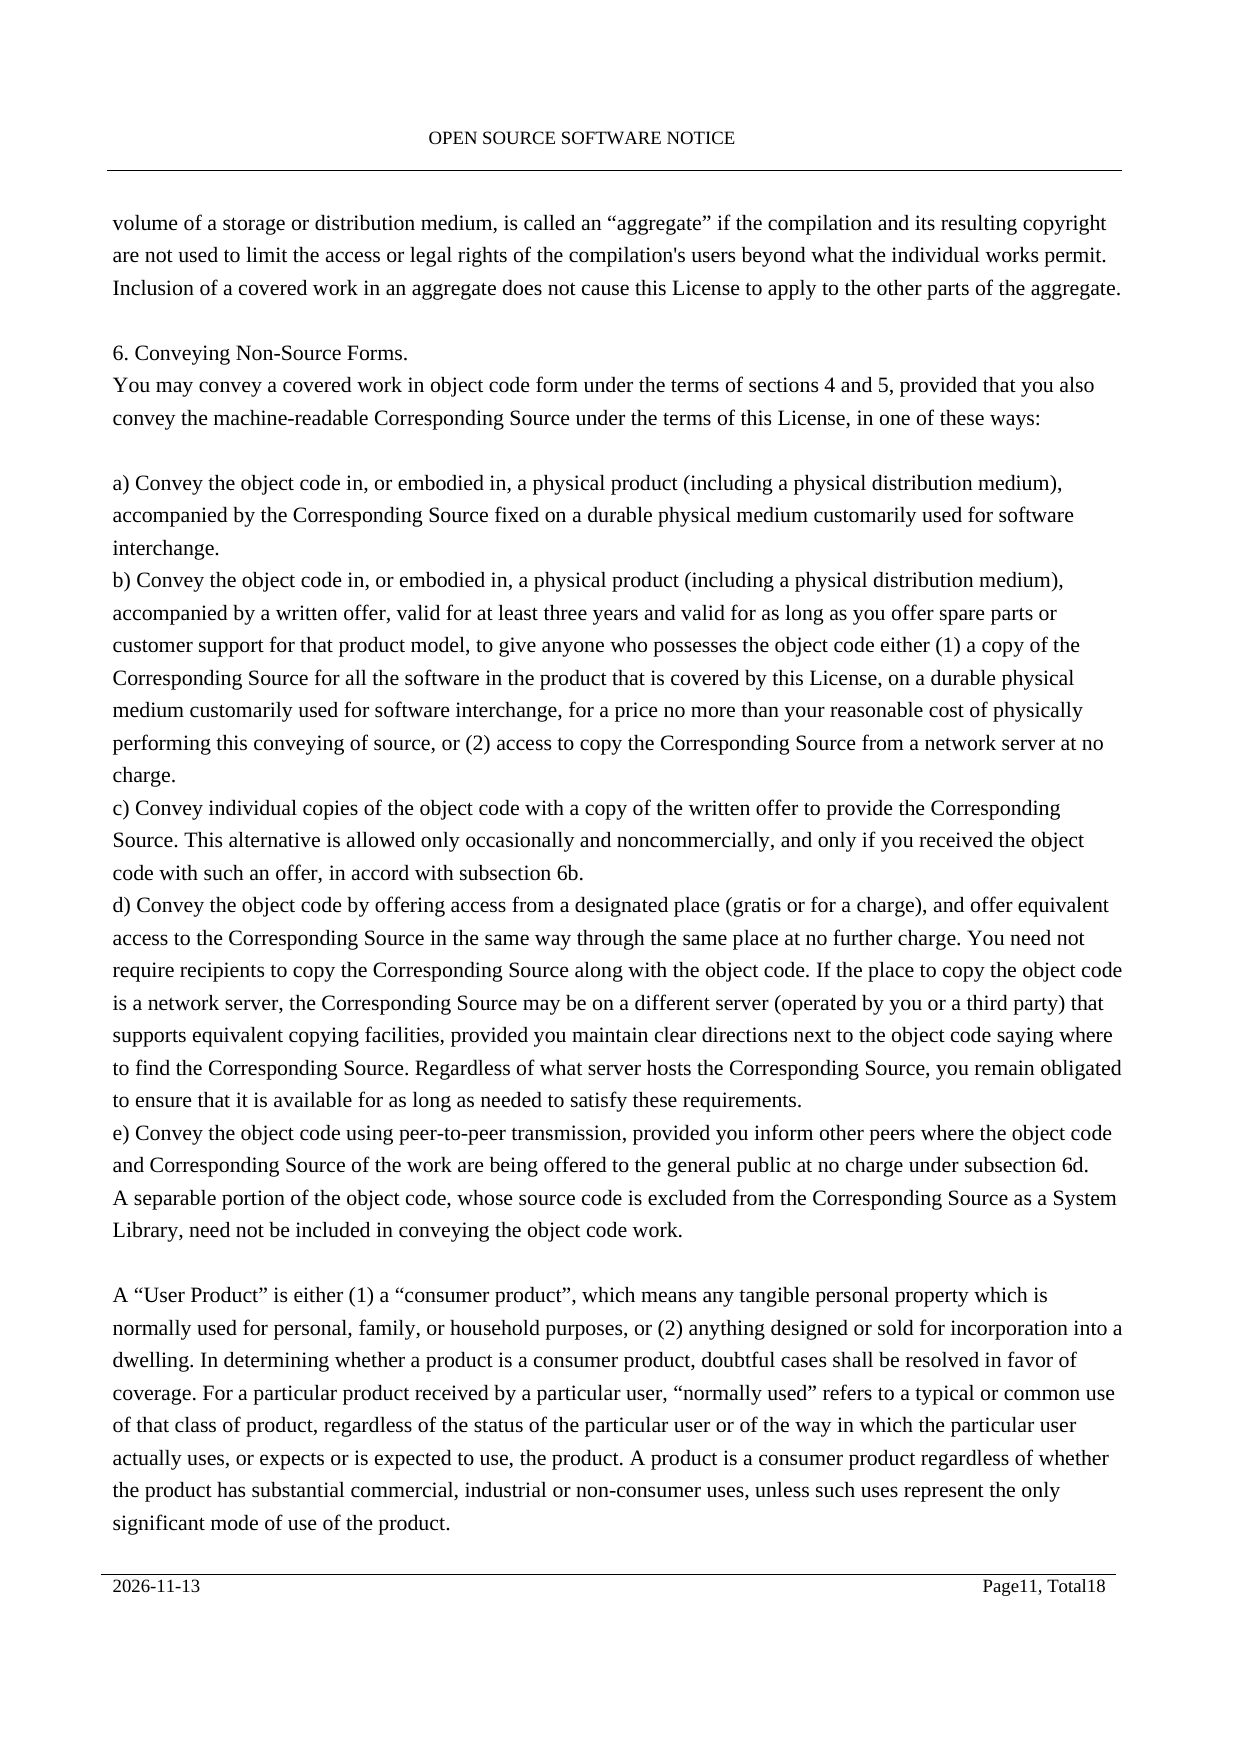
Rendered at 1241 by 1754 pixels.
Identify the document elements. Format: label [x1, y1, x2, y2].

text [112, 206, 1128, 1539]
